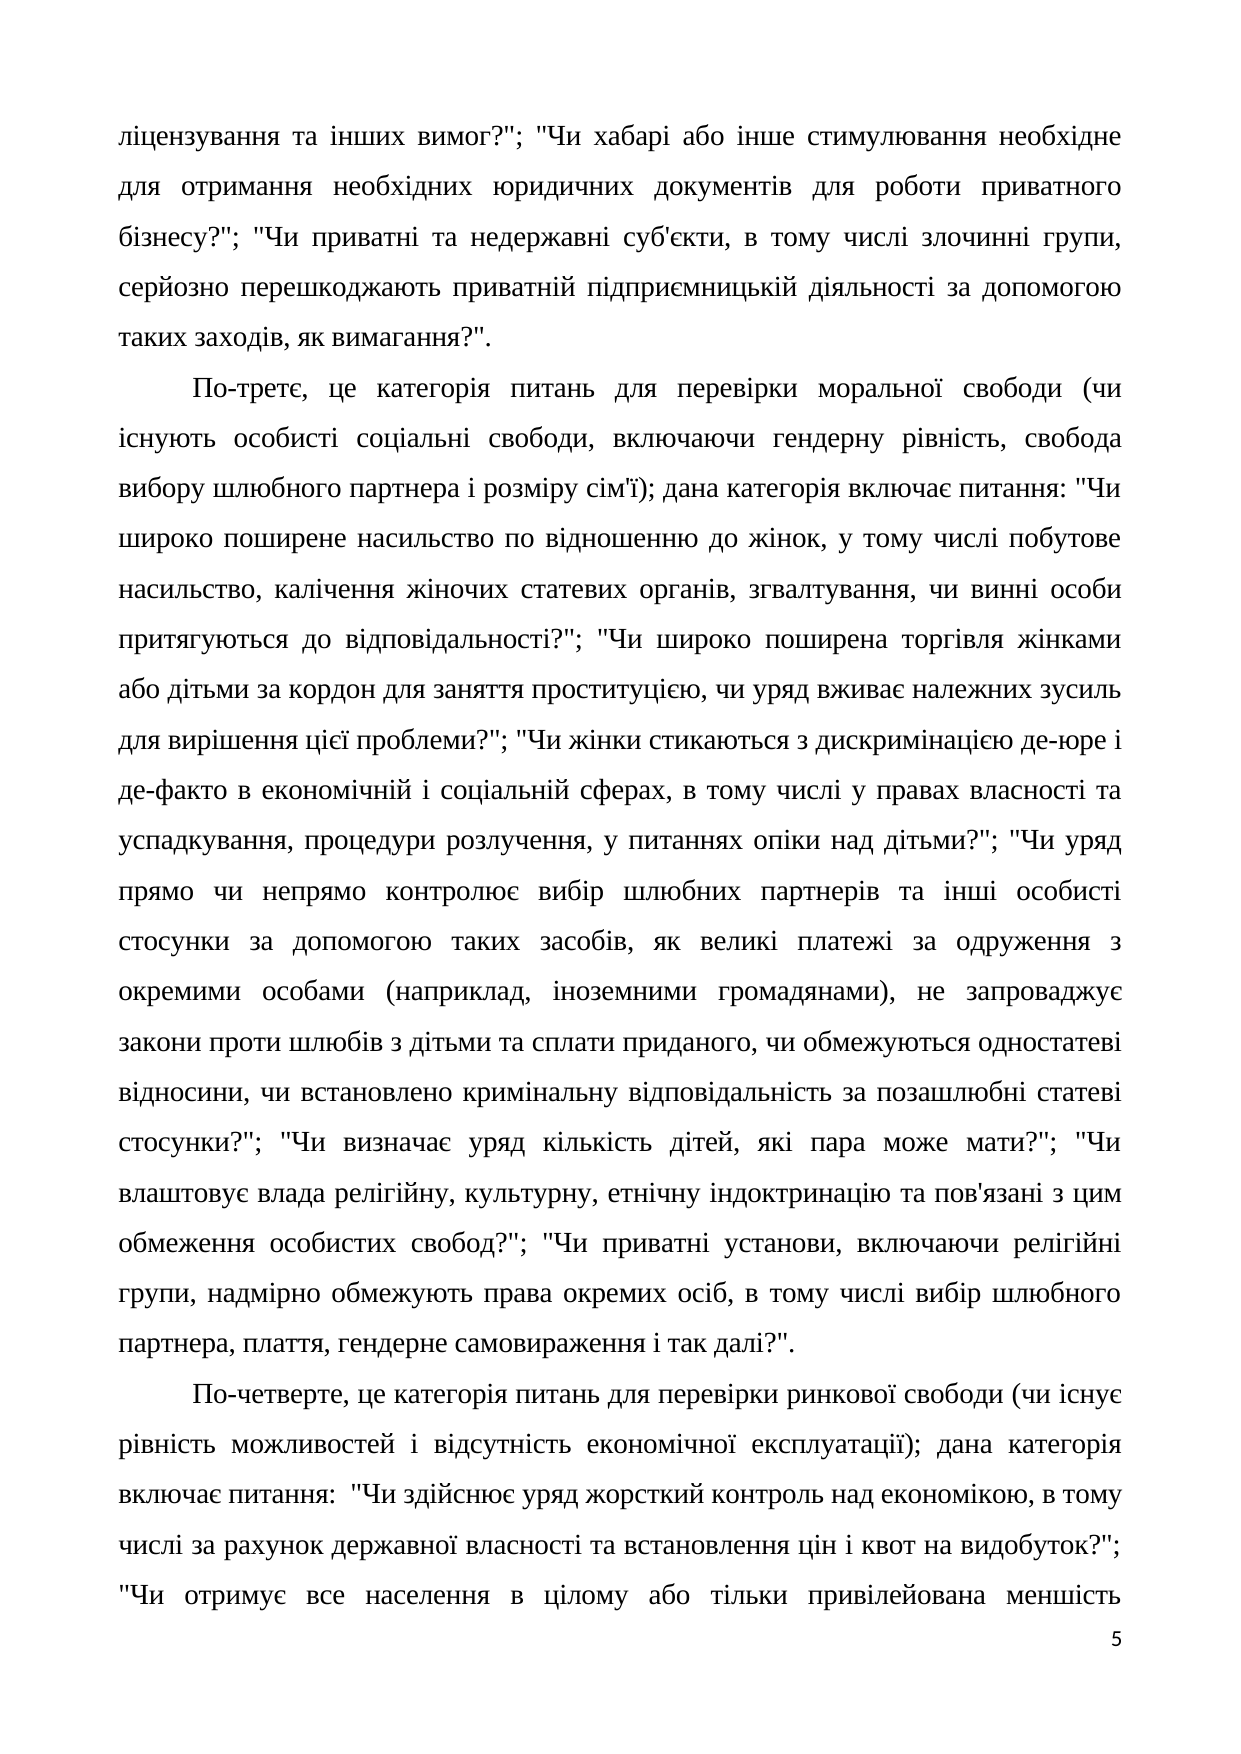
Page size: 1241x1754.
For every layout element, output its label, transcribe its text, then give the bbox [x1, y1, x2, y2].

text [118, 1376, 1122, 1611]
text По-третє, це категорія питань для перевірки моральної свободи (чи існують особисті соціальні свободи, включаючи гендерну рівність, свобода вибору шлюбного партнера і розміру сім'ї); дана категорія включає питання: "Чи широко поширене насильство по відношенню до жінок, у тому числі побутове насильство, калічення жіночих статевих органів, згвалтування, чи винні особи притягуються до відповідальності?"; "Чи широко поширена торгівля жінками або дітьми за кордон для заняття проституцією, чи уряд вживає належних зусиль для вирішення цієї проблеми?"; "Чи жінки стикаються з дискримінацією де-юре і де-факто в економічній і соціальній сферах, в тому числі у правах власності та успадкування, процедури розлучення, у питаннях опіки над дітьми?"; "Чи уряд прямо чи непрямо контролює вибір шлюбних партнерів та інші особисті стосунки за допомогою таких засобів, як великі платежі за одруження з окремими особами (наприклад, іноземними громадянами), не запроваджує закони проти шлюбів з дітьми та сплати приданого, чи обмежуються одностатеві відносини, чи встановлено кримінальну відповідальність за позашлюбні статеві стосунки?"; "Чи визначає уряд кількість дітей, які пара може мати?"; "Чи влаштовує влада релігійну, культурну, етнічну індоктринацію та пов'язані з цим обмеження особистих свобод?"; "Чи приватні установи, включаючи релігійні групи, надмірно обмежують права окремих осіб, в тому числі вибір шлюбного партнера, плаття, гендерне самовираження і так далі?". [118, 370, 1122, 1359]
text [118, 118, 1122, 353]
